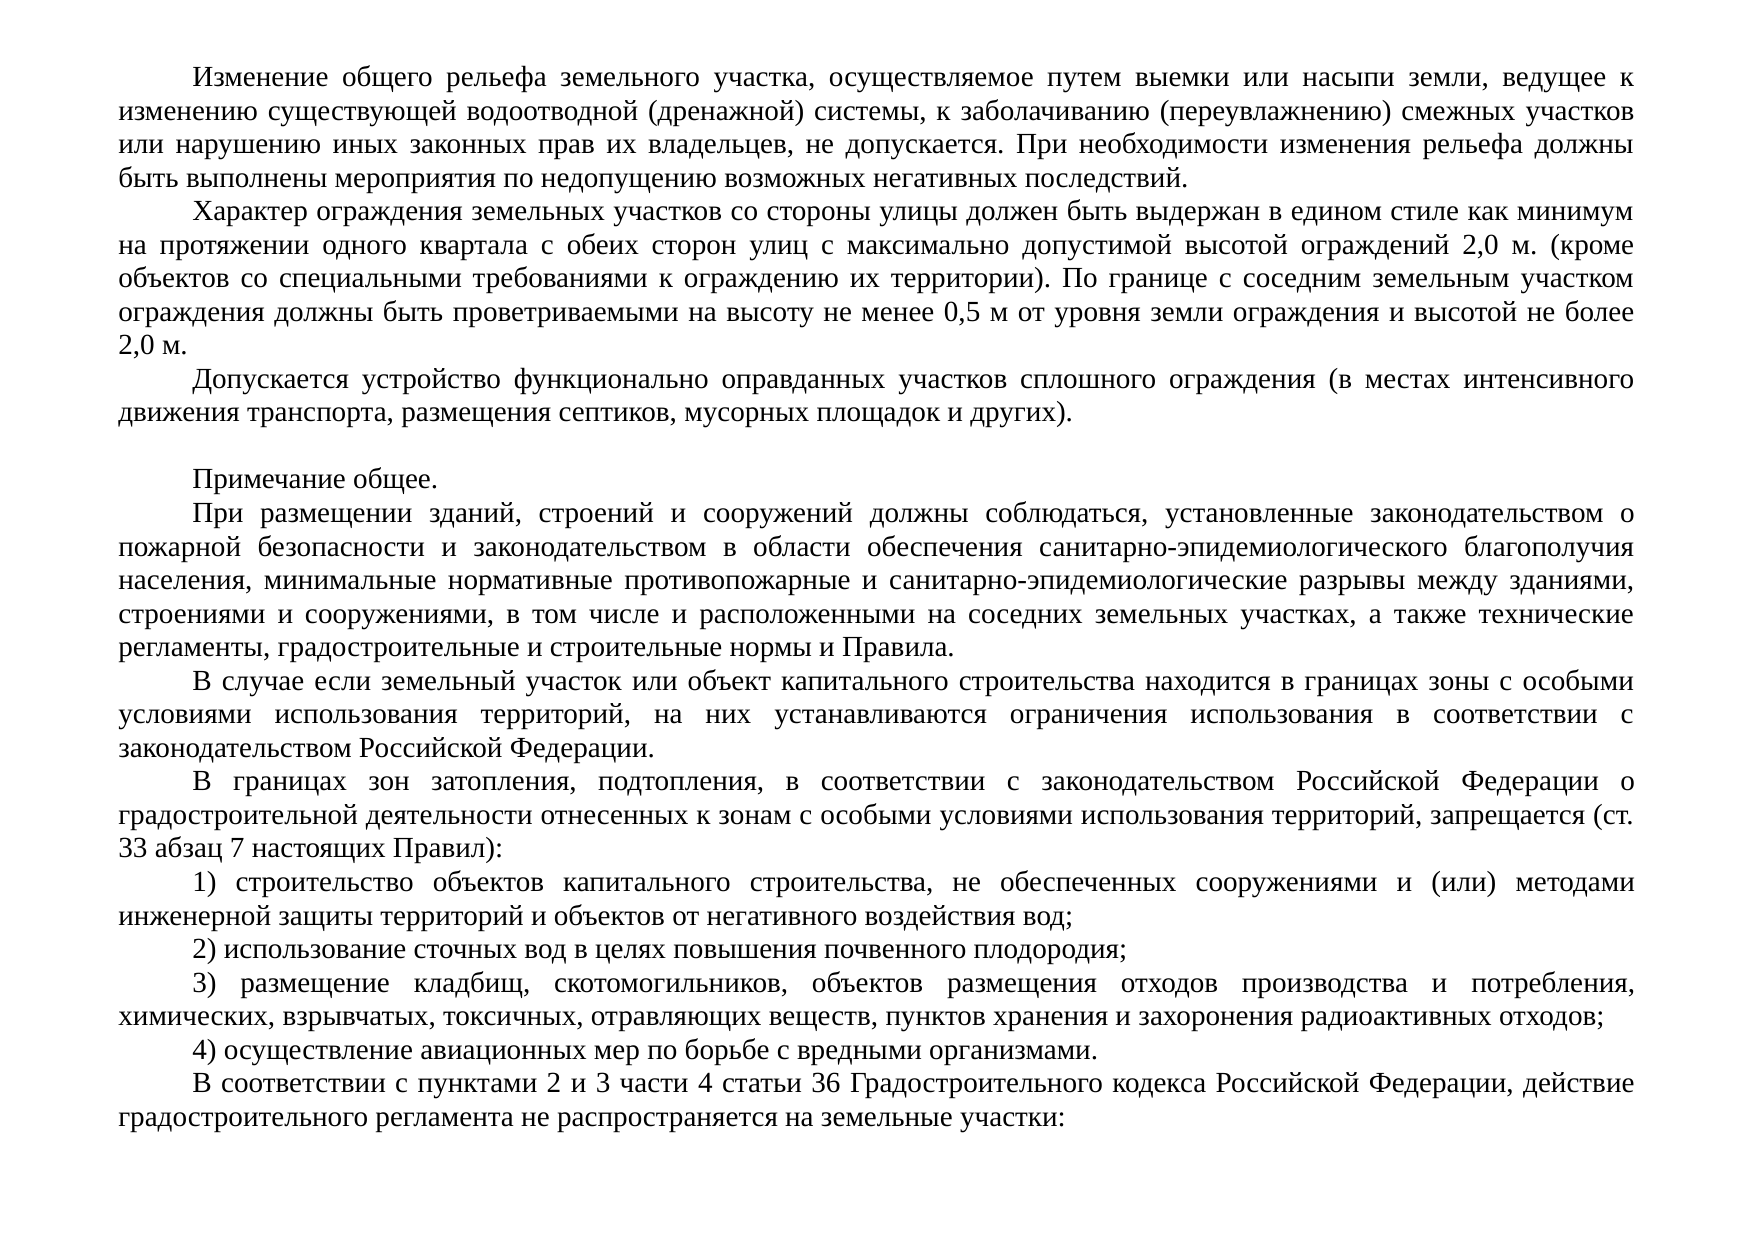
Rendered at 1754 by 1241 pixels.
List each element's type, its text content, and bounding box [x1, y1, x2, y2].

text При размещении зданий, строений и сооружений должны соблюдаться, установленные законодательством о пожарной безопасности и законодательством в области обеспечения санитарно-эпидемиологического благополучия населения, минимальные нормативные противопожарные и санитарно-эпидемиологические разрывы между зданиями, строениями и сооружениями, в том числе и расположенными на соседних земельных участках, а также технические регламенты, градостроительные и строительные нормы и Правила. [118, 495, 1636, 663]
text Допускается устройство функционально оправданных участков сплошного ограждения (в местах интенсивного движения транспорта, размещения септиков, мусорных площадок и других). [118, 361, 1636, 428]
text Изменение общего рельефа земельного участка, осуществляемое путем выемки или насыпи земли, ведущее к изменению существующей водоотводной (дренажной) системы, к заболачиванию (переувлажнению) смежных участков или нарушению иных законных прав их владельцев, не допускается. При необходимости изменения рельефа должны быть выполнены мероприятия по недопущению возможных негативных последствий. [118, 59, 1636, 193]
text В случае если земельный участок или объект капитального строительства находится в границах зоны с особыми условиями использования территорий, на них устанавливаются ограничения использования в соответствии с законодательством Российской Федерации. [118, 663, 1636, 763]
text В границах зон затопления, подтопления, в соответствии с законодательством Российской Федерации о градостроительной деятельности отнесенных к зонам с особыми условиями использования территорий, запрещается (ст. 33 абзац 7 настоящих Правил): [118, 763, 1636, 864]
text 4) осуществление авиационных мер по борьбе с вредными организмами. [118, 1032, 1636, 1065]
text Характер ограждения земельных участков со стороны улицы должен быть выдержан в едином стиле как минимум на протяжении одного квартала с обеих сторон улиц с максимально допустимой высотой ограждений 2,0 м. (кроме объектов со специальными требованиями к ограждению их территории). По границе с соседним земельным участком ограждения должны быть проветриваемыми на высоту не менее 0,5 м от уровня земли ограждения и высотой не более 2,0 м. [118, 193, 1636, 361]
text 1) строительство объектов капитального строительства, не обеспеченных сооружениями и (или) методами инженерной защиты территорий и объектов от негативного воздействия вод; [118, 864, 1636, 931]
text Примечание общее. [118, 462, 1636, 495]
text 3) размещение кладбищ, скотомогильников, объектов размещения отходов производства и потребления, химических, взрывчатых, токсичных, отравляющих веществ, пунктов хранения и захоронения радиоактивных отходов; [118, 965, 1636, 1032]
text В соответствии с пунктами 2 и 3 части 4 статьи 36 Градостроительного кодекса Российской Федерации, действие градостроительного регламента не распространяется на земельные участки: [118, 1065, 1636, 1132]
text 2) использование сточных вод в целях повышения почвенного плодородия; [118, 931, 1636, 965]
